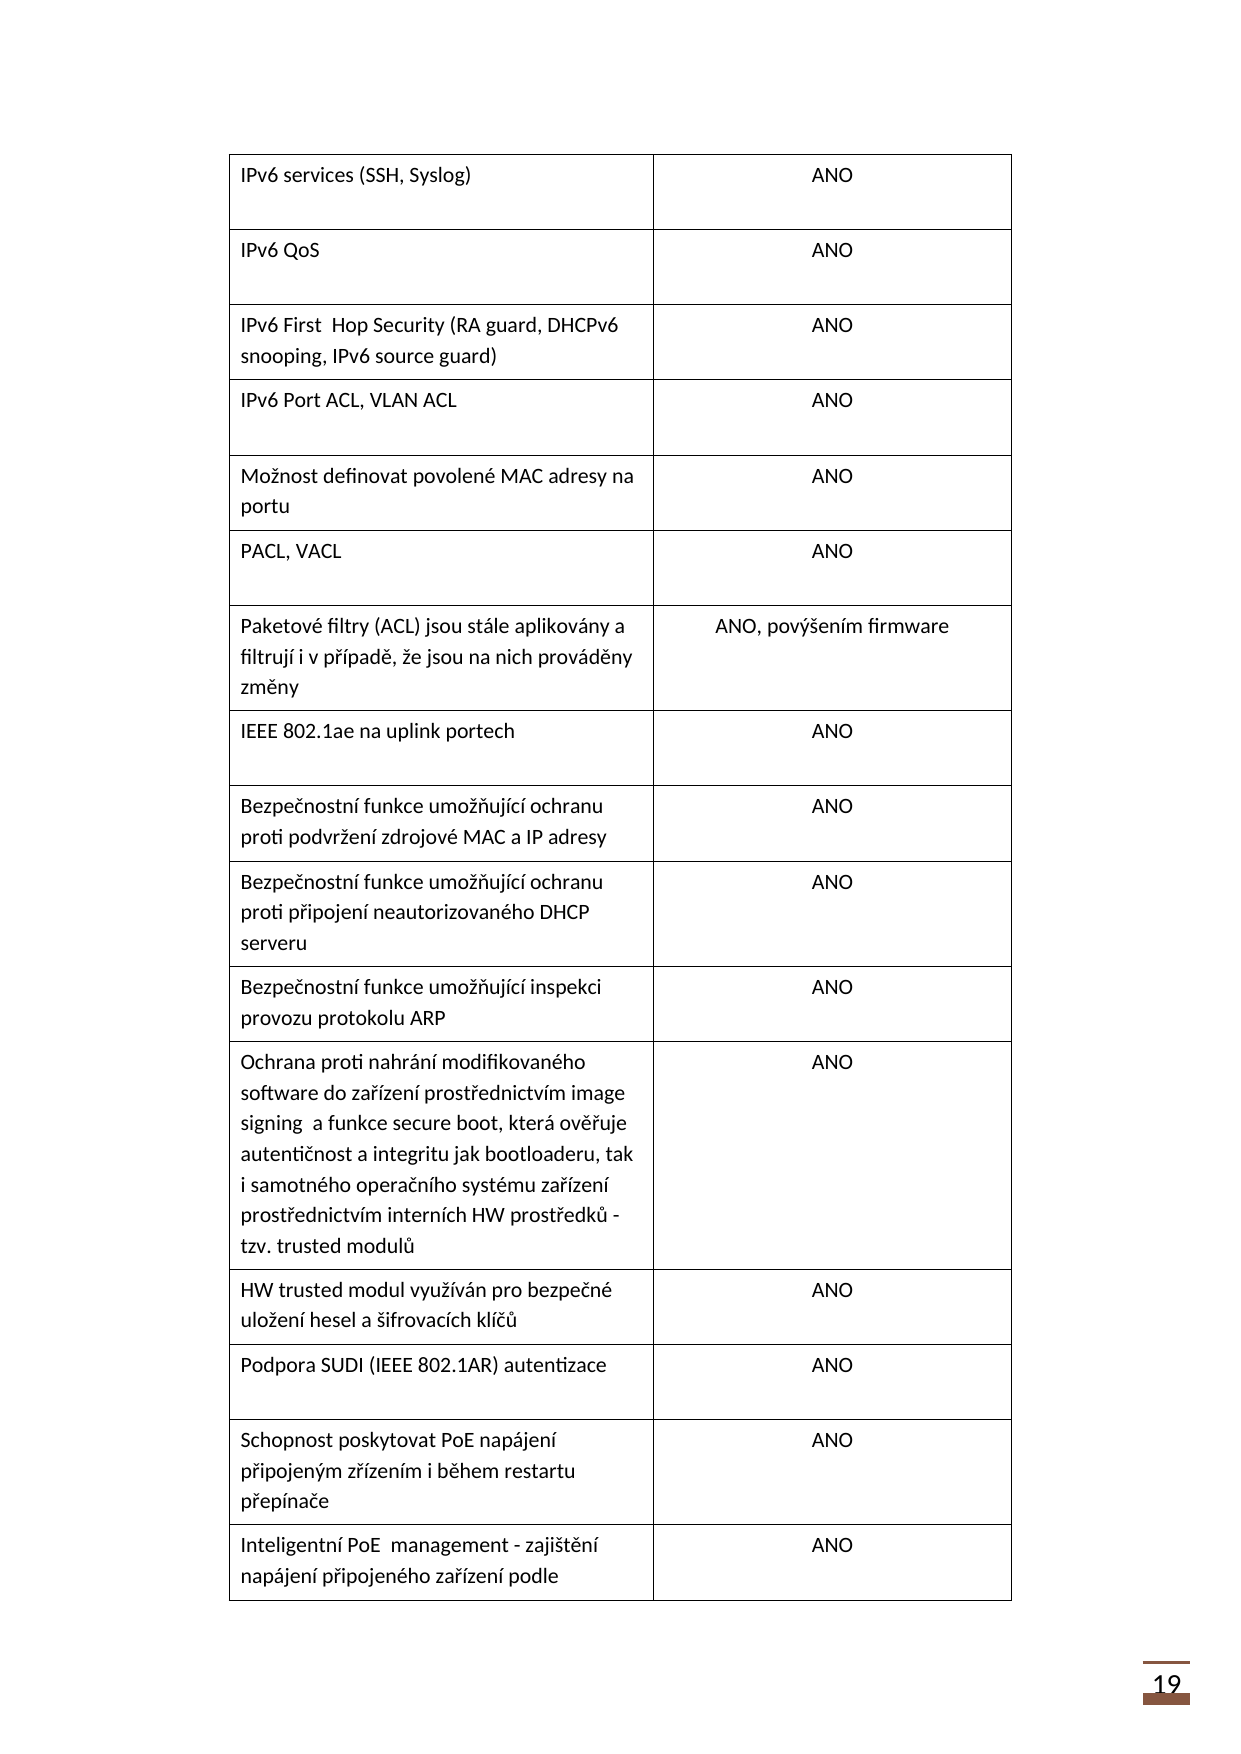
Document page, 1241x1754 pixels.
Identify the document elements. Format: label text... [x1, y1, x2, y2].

table_cell Bezpečnostní funkce umožňující inspekci provozu protokolu ARP [230, 967, 653, 1041]
table_cell HW trusted modul využíván pro bezpečné uložení hesel a šifrovacích klíčů [230, 1270, 653, 1344]
table_cell IPv6 services (SSH, Syslog) [230, 155, 653, 229]
table_cell ANO [654, 155, 1011, 229]
table_cell ANO [654, 967, 1011, 1041]
table_cell IPv6 Port ACL, VLAN ACL [230, 380, 653, 454]
table_cell Podpora SUDI (IEEE 802.1AR) autentizace [230, 1345, 653, 1419]
table_cell Paketové filtry (ACL) jsou stále aplikovány a filtrují i v případě, že jsou na nich prováděny změny [230, 606, 653, 710]
table_cell ANO [654, 1270, 1011, 1344]
table_cell ANO [654, 230, 1011, 304]
table_cell Možnost definovat povolené MAC adresy na portu [230, 456, 653, 530]
table_cell ANO, povýšením firmware [654, 606, 1011, 710]
table_cell Schopnost poskytovat PoE napájení připojeným zřízením i během restartu přepínače [230, 1420, 653, 1524]
table_cell ANO [654, 786, 1011, 861]
table_cell Ochrana proti nahrání modifikovaného software do zařízení prostřednictvím image signing a funkce secure boot, která ověřuje autentičnost a integritu jak bootloaderu, tak i samotného operačního systému zařízení prostřednictvím interních HW prostředků - tzv. trusted modulů [230, 1042, 653, 1269]
table_cell Bezpečnostní funkce umožňující ochranu proti podvržení zdrojové MAC a IP adresy [230, 786, 653, 861]
table_cell ANO [654, 1042, 1011, 1269]
table_cell ANO [654, 862, 1011, 966]
table_cell Bezpečnostní funkce umožňující ochranu proti připojení neautorizovaného DHCP serveru [230, 862, 653, 966]
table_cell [230, 1525, 653, 1599]
table_cell ANO [654, 711, 1011, 785]
table_cell IEEE 802.1ae na uplink portech [230, 711, 653, 785]
table_cell ANO [654, 456, 1011, 530]
table_cell ANO [654, 1525, 1011, 1599]
table_cell IPv6 QoS [230, 230, 653, 304]
table_cell IPv6 First Hop Security (RA guard, DHCPv6 snooping, IPv6 source guard) [230, 305, 653, 379]
table_cell ANO [654, 380, 1011, 454]
table_cell ANO [654, 531, 1011, 605]
table_cell ANO [654, 1345, 1011, 1419]
table_cell ANO [654, 1420, 1011, 1524]
table_cell ANO [654, 305, 1011, 379]
table_cell PACL, VACL [230, 531, 653, 605]
